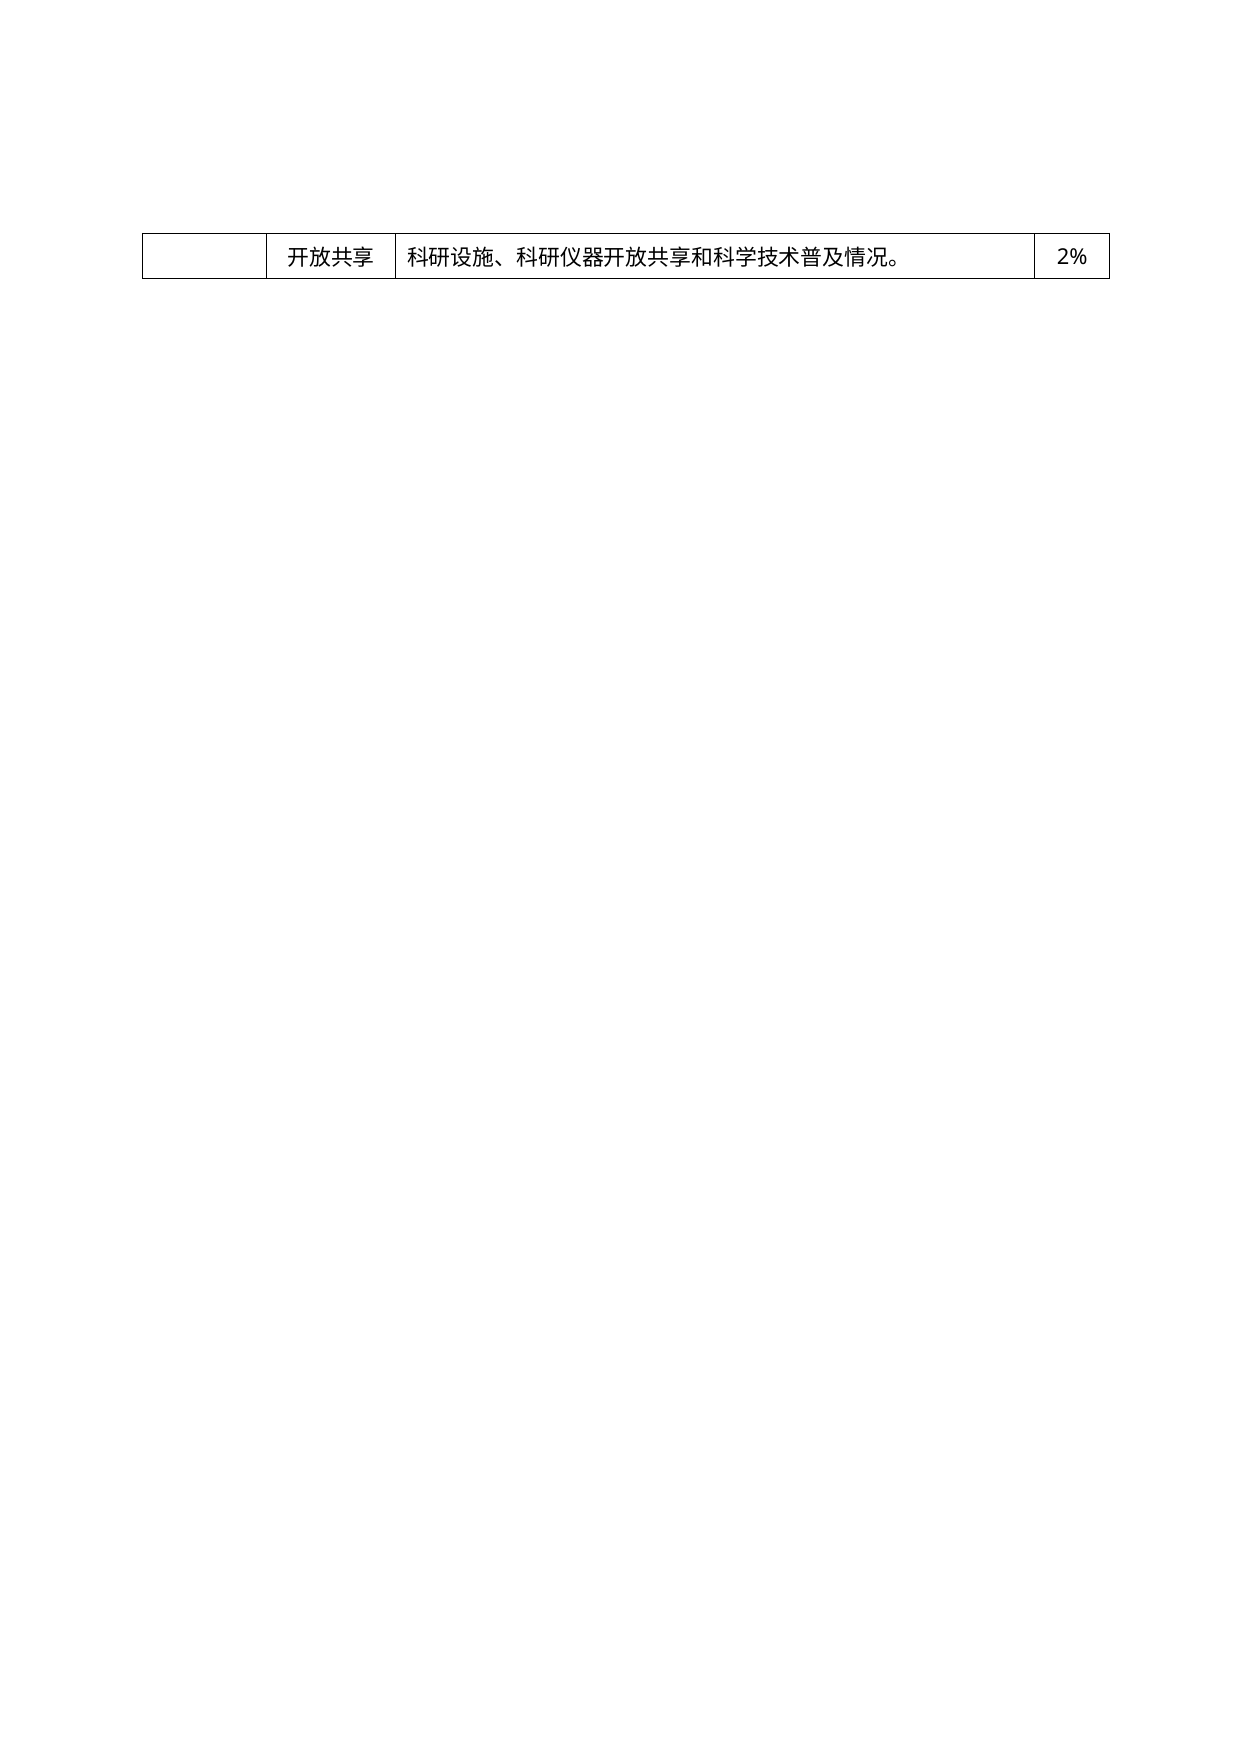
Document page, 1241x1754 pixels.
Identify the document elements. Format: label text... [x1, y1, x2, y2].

table_cell 开放共享 [267, 234, 395, 278]
table_cell 2% [1035, 234, 1109, 278]
table_cell 科研设施、科研仪器开放共享和科学技术普及情况。 [396, 234, 1034, 278]
